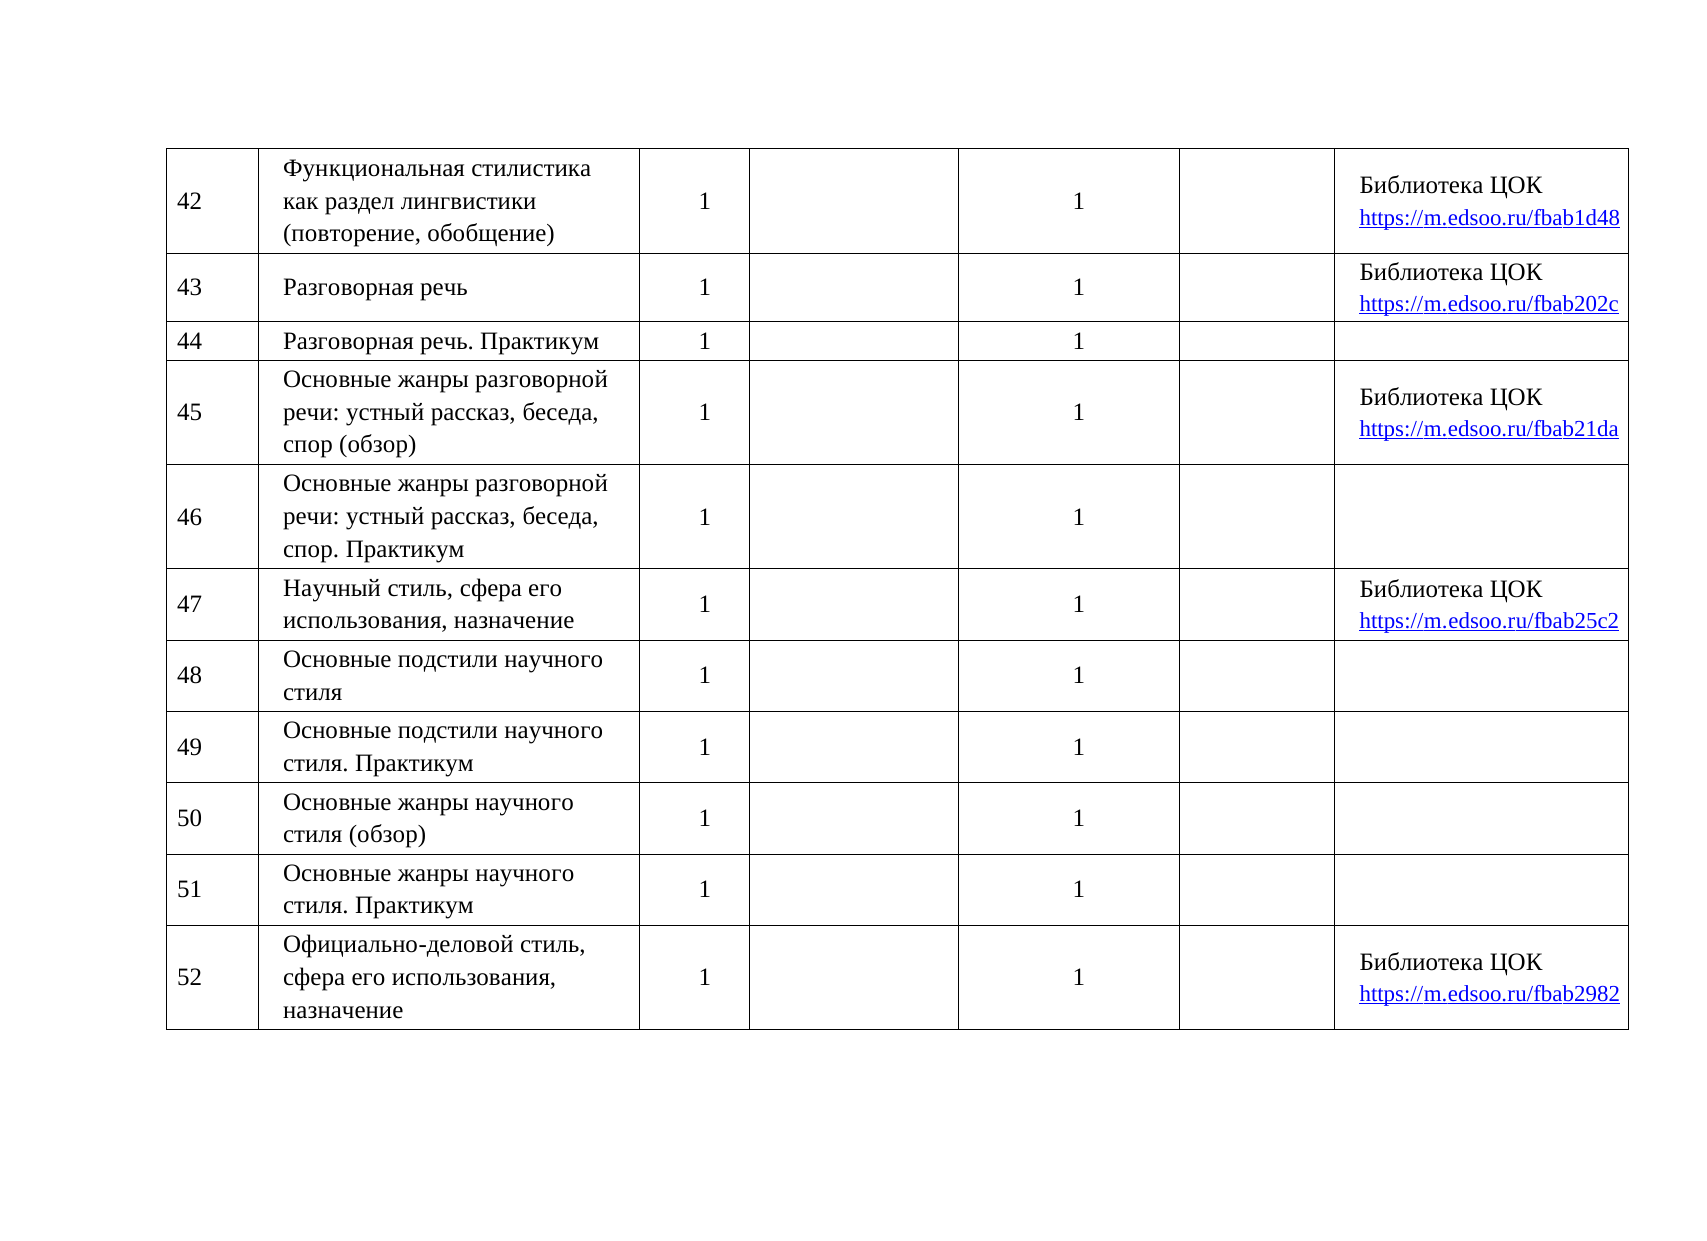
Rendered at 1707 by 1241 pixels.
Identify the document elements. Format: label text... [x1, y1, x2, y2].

table_cell Основные подстили научного стиля. Практикум [259, 712, 639, 782]
table_cell Научный стиль, сфера его использования, назначение [259, 569, 639, 639]
table_cell 1 [959, 641, 1179, 711]
table_cell Библиотека ЦОК https://m.edsoo.ru/fbab21da [1335, 361, 1628, 464]
table_cell 43 [167, 254, 258, 321]
table_cell 1 [640, 322, 749, 360]
table_cell 1 [640, 361, 749, 464]
table_cell [1180, 641, 1334, 711]
table_cell 1 [640, 855, 749, 925]
table_cell Библиотека ЦОК https://m.edsoo.ru/fbab25c2 [1335, 569, 1628, 639]
table_cell Разговорная речь [259, 254, 639, 321]
table_cell [750, 783, 958, 853]
table_cell [1335, 783, 1628, 853]
table_cell [1180, 855, 1334, 925]
table_cell Основные жанры научного стиля (обзор) [259, 783, 639, 853]
table_cell Официально-деловой стиль, сфера его использования, назначение [259, 926, 639, 1029]
table_cell 1 [959, 712, 1179, 782]
table_cell 47 [167, 569, 258, 639]
table_cell 46 [167, 465, 258, 568]
table_cell 1 [959, 926, 1179, 1029]
table_header 1 [959, 149, 1179, 253]
table_cell [1335, 712, 1628, 782]
table_cell [1180, 465, 1334, 568]
table_cell [750, 322, 958, 360]
table_cell [1335, 322, 1628, 360]
table_cell [750, 855, 958, 925]
table_header Библиотека ЦОК https://m.edsoo.ru/fbab1d48 [1335, 149, 1628, 253]
table_cell 1 [959, 783, 1179, 853]
table_cell 1 [640, 641, 749, 711]
table_cell [750, 569, 958, 639]
table_cell 1 [959, 465, 1179, 568]
table_header [1180, 149, 1334, 253]
table_cell 49 [167, 712, 258, 782]
table_cell Разговорная речь. Практикум [259, 322, 639, 360]
table_cell 1 [640, 569, 749, 639]
table_cell Основные жанры разговорной речи: устный рассказ, беседа, спор (обзор) [259, 361, 639, 464]
table_cell [750, 926, 958, 1029]
table_cell [1180, 254, 1334, 321]
table_cell [1335, 855, 1628, 925]
table_cell [1180, 569, 1334, 639]
table_cell 1 [640, 783, 749, 853]
table_cell 52 [167, 926, 258, 1029]
table_cell 45 [167, 361, 258, 464]
table_cell [1180, 361, 1334, 464]
table_cell 1 [640, 926, 749, 1029]
table_cell 1 [640, 465, 749, 568]
table_cell Основные жанры разговорной речи: устный рассказ, беседа, спор. Практикум [259, 465, 639, 568]
table_cell 50 [167, 783, 258, 853]
table_cell [1335, 641, 1628, 711]
table_cell 1 [959, 855, 1179, 925]
table_cell 48 [167, 641, 258, 711]
table_cell [1180, 926, 1334, 1029]
table_cell 1 [640, 712, 749, 782]
table_header Функциональная стилистика как раздел лингвистики (повторение, обобщение) [259, 149, 639, 253]
table_cell [1180, 712, 1334, 782]
table_cell [1180, 322, 1334, 360]
table_cell [750, 641, 958, 711]
table_cell 1 [959, 361, 1179, 464]
table_cell Библиотека ЦОК https://m.edsoo.ru/fbab202c [1335, 254, 1628, 321]
table_header 42 [167, 149, 258, 253]
table_cell [750, 361, 958, 464]
table_cell [1335, 465, 1628, 568]
table_cell [750, 465, 958, 568]
table_header [750, 149, 958, 253]
table_header 1 [640, 149, 749, 253]
table_cell 1 [959, 569, 1179, 639]
table_cell [750, 254, 958, 321]
table_cell 44 [167, 322, 258, 360]
table_cell 1 [640, 254, 749, 321]
table_cell [750, 712, 958, 782]
table_cell Библиотека ЦОК https://m.edsoo.ru/fbab2982 [1335, 926, 1628, 1029]
table_cell [1180, 783, 1334, 853]
table_cell Основные подстили научного стиля [259, 641, 639, 711]
table_cell 51 [167, 855, 258, 925]
table_cell Основные жанры научного стиля. Практикум [259, 855, 639, 925]
table_cell 1 [959, 322, 1179, 360]
table_cell 1 [959, 254, 1179, 321]
